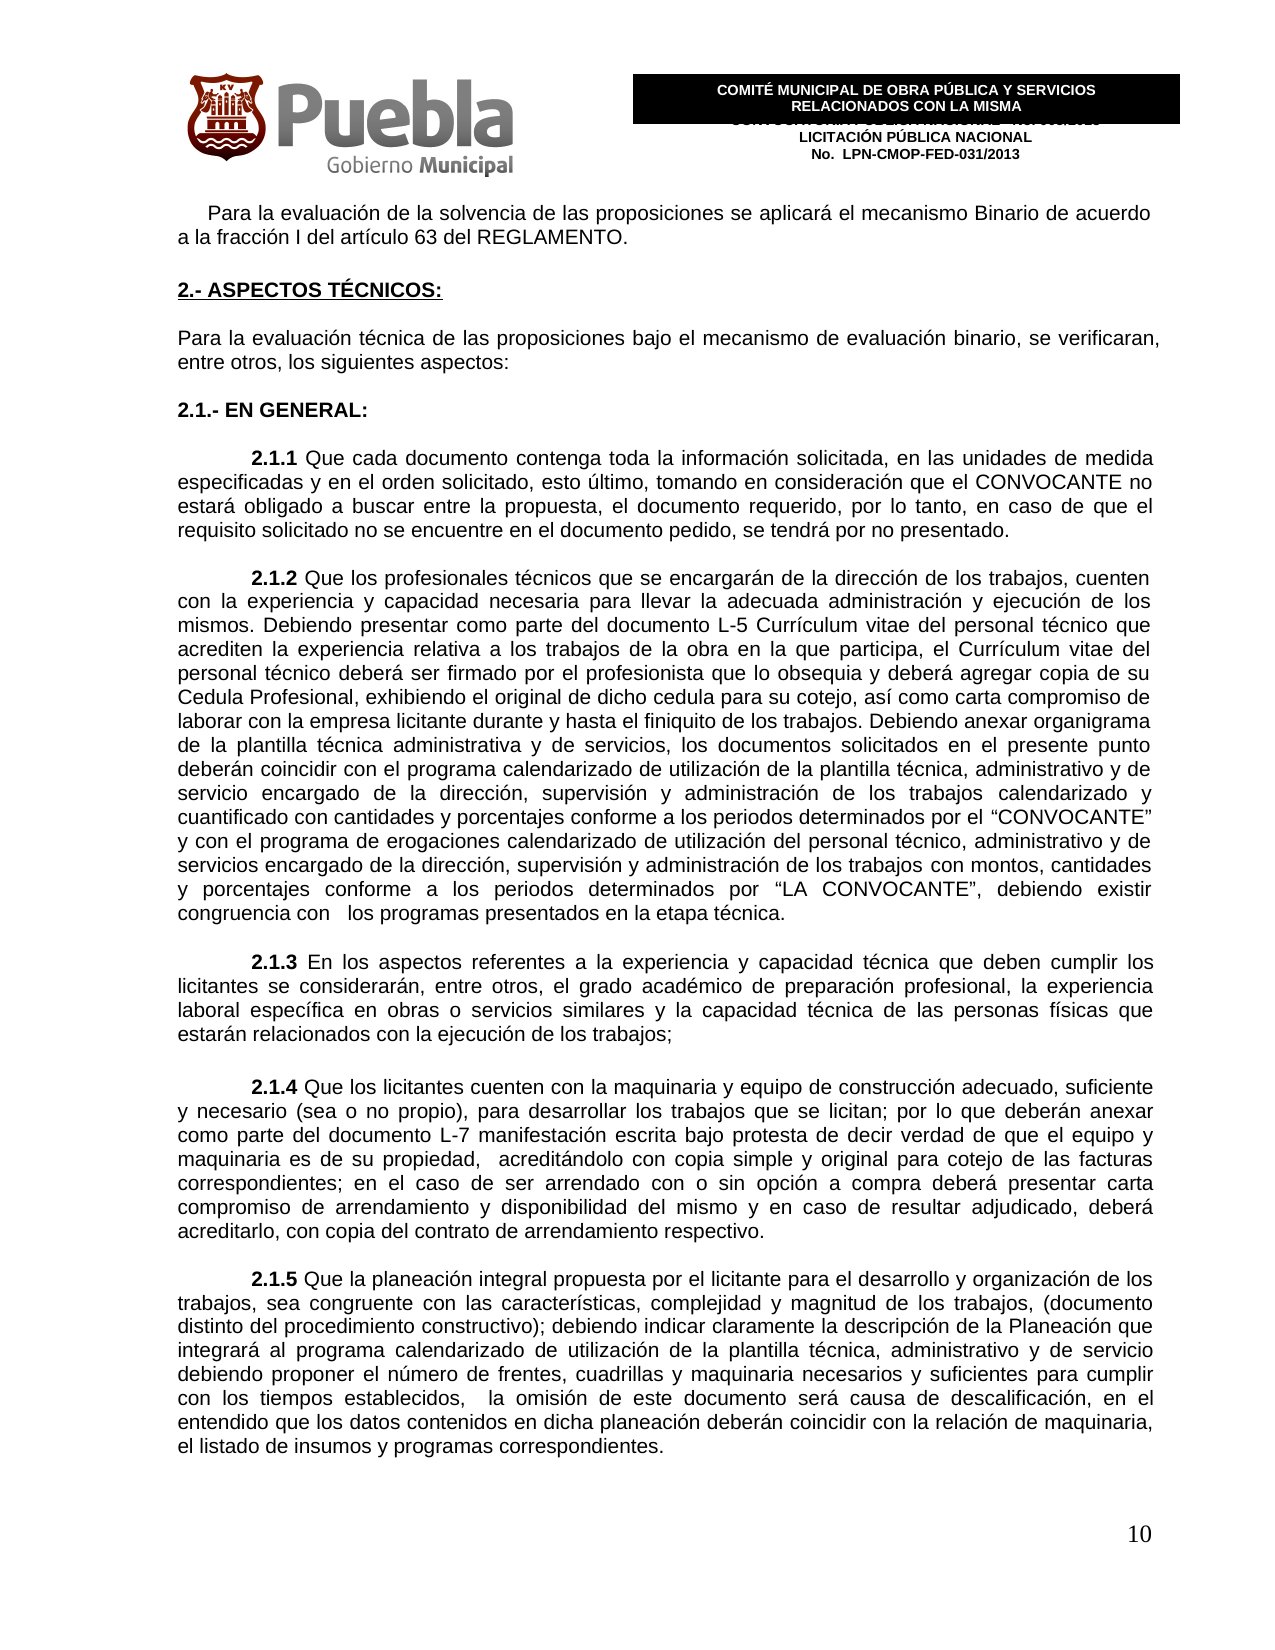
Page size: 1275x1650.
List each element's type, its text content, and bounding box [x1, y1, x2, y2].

text 2.1.2 Que los profesionales técnicos que se encargarán de la dirección de los trabajos, cuenten con la experiencia y capacidad necesaria para llevar la adecuada administración y ejecución de los mismos. Debiendo presentar como parte del documento L-5 Currículum vitae del personal técnico que acrediten la experiencia relativa a los trabajos de la obra en la que participa, el Currículum vitae del personal técnico deberá ser firmado por el profesionista que lo obsequia y deberá agregar copia de su Cedula Profesional, exhibiendo el original de dicho cedula para su cotejo, así como carta compromiso de laborar con la empresa licitante durante y hasta el finiquito de los trabajos. Debiendo anexar organigrama de la plantilla técnica administrativa y de servicios, los documentos solicitados en el presente punto deberán coincidir con el programa calendarizado de utilización de la plantilla técnica, administrativo y de servicio encargado de la dirección, supervisión y administración de los trabajos calendarizado y cuantificado con cantidades y porcentajes conforme a los periodos determinados por el “CONVOCANTE” y con el programa de erogaciones calendarizado de utilización del personal técnico, administrativo y de servicios encargado de la dirección, supervisión y administración de los trabajos con montos, cantidades y porcentajes conforme a los periodos determinados por “LA CONVOCANTE”, debiendo existir congruencia con los programas presentados en la etapa técnica. [177, 565, 1152, 925]
text Para la evaluación de la solvencia de las proposiciones se aplicará el mecanismo Binario de acuerdo a la fracción I del artículo 63 del REGLAMENTO. [177, 201, 1152, 249]
text 2.1.3 En los aspectos referentes a la experiencia y capacidad técnica que deben cumplir los licitantes se considerarán, entre otros, el grado académico de preparación profesional, la experiencia laboral específica en obras o servicios similares y la capacidad técnica de las personas físicas que estarán relacionados con la ejecución de los trabajos; [177, 950, 1155, 1046]
text 2.1.1 Que cada documento contenga toda la información solicitada, en las unidades de medida especificadas y en el orden solicitado, esto último, tomando en consideración que el CONVOCANTE no estará obligado a buscar entre la propuesta, el documento requerido, por lo tanto, en caso de que el requisito solicitado no se encuentre en el documento pedido, se tendrá por no presentado. [177, 446, 1155, 541]
text 2.1.4 Que los licitantes cuenten con la maquinaria y equipo de construcción adecuado, suficiente y necesario (sea o no propio), para desarrollar los trabajos que se licitan; por lo que deberán anexar como parte del documento L-7 manifestación escrita bajo protesta de decir verdad de que el equipo y maquinaria es de su propiedad, acreditándolo con copia simple y original para cotejo de las facturas correspondientes; en el caso de ser arrendado con o sin opción a compra deberá presentar carta compromiso de arrendamiento y disponibilidad del mismo y en caso de resultar adjudicado, deberá acreditarlo, con copia del contrato de arrendamiento respectivo. [177, 1075, 1155, 1242]
text Para la evaluación técnica de las proposiciones bajo el mecanismo de evaluación binario, se verificaran, entre otros, los siguientes aspectos: [177, 326, 1161, 374]
text 2.1.5 Que la planeación integral propuesta por el licitante para el desarrollo y organización de los trabajos, sea congruente con las características, complejidad y magnitud de los trabajos, (documento distinto del procedimiento constructivo); debiendo indicar claramente la descripción de la Planeación que integrará al programa calendarizado de utilización de la plantilla técnica, administrativo y de servicio debiendo proponer el número de frentes, cuadrillas y maquinaria necesarios y suficientes para cumplir con los tiempos establecidos, la omisión de este documento será causa de descalificación, en el entendido que los datos contenidos en dicha planeación deberán coincidir con la relación de maquinaria, el listado de insumos y programas correspondientes. [177, 1266, 1155, 1458]
text 2.- ASPECTOS TÉCNICOS: [177, 278, 1161, 302]
picture [187, 73, 513, 177]
text 2.1.- EN GENERAL: [177, 398, 1235, 422]
